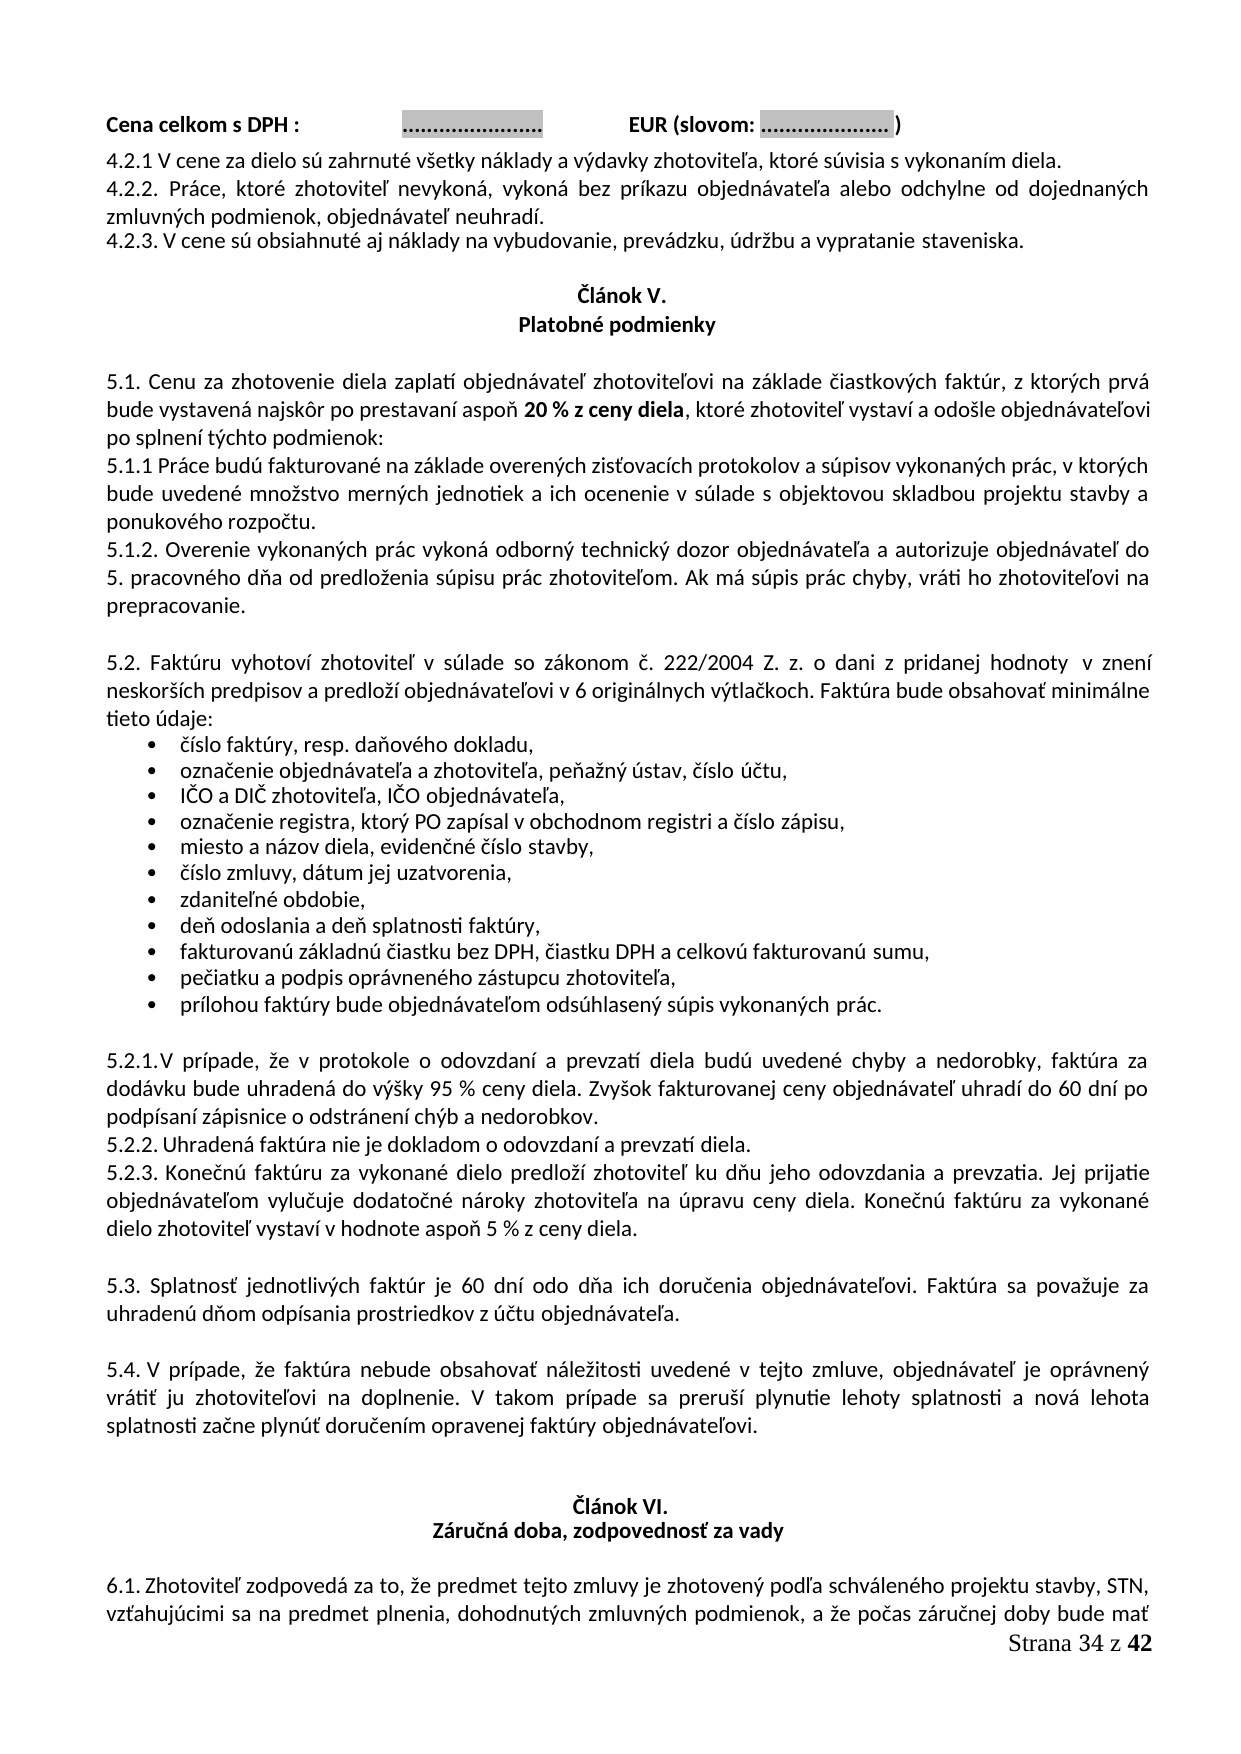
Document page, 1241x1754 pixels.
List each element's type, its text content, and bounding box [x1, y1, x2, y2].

text Záručná doba, zodpovednosť za vady [433, 1519, 1167, 1543]
list IČO a DIČ zhotoviteľa, IČO objednávateľa, [148, 783, 1167, 809]
list fakturovanú základnú čiastku bez DPH, čiastku DPH a celkovú fakturovanú sumu, [148, 939, 1167, 964]
list Konečnú faktúru za vykonané dielo predloží zhotoviteľ ku dňu jeho odovzdania a prevzatia. Jej prijatie objednávateľom vylučuje dodatočné nároky zhotoviteľa na úpravu ceny diela. Konečnú faktúru za vykonané dielo zhotoviteľ vystaví v hodnote aspoň 5 % z ceny diela. [106, 1158, 1151, 1242]
text Cena celkom s DPH : ....................... EUR (slovom: ..................... ) [894, 110, 1167, 138]
list zdaniteľné obdobie, [148, 885, 1167, 913]
list číslo faktúry, resp. daňového dokladu, [148, 732, 1167, 758]
list Splatnosť jednotlivých faktúr je 60 dní odo dňa ich doručenia objednávateľovi. Faktúra sa považuje za uhradenú dňom odpísania prostriedkov z účtu objednávateľa. [106, 1271, 1150, 1327]
list V cene sú obsiahnuté aj náklady na vybudovanie, prevádzku, údržbu a vypratanie staveniska. [106, 230, 1167, 253]
list označenie registra, ktorý PO zapísal v obchodnom registri a číslo zápisu, [148, 809, 1167, 834]
list deň odoslania a deň splatnosti faktúry, [148, 913, 1167, 939]
list Práce, ktoré zhotoviteľ nevykoná, vykoná bez príkazu objednávateľa alebo odchylne od dojednaných zmluvných podmienok, objednávateľ neuhradí. [106, 174, 1151, 230]
list miesto a názov diela, evidenčné číslo stavby, [148, 834, 1167, 860]
list označenie objednávateľa a zhotoviteľa, peňažný ústav, číslo účtu, [148, 758, 1167, 783]
text 5.1.1 Práce budú fakturované na základe overených zisťovacích protokolov a súpisov vykonaných prác, v ktorých bude uvedené množstvo merných jednotiek a ich ocenenie v súlade s objektovou skladbou projektu stavby a ponukového rozpočtu. [106, 451, 1151, 535]
text Cena celkom s DPH : ....................... EUR (slovom: ..................... ) [106, 110, 402, 138]
text Cena celkom s DPH : ....................... EUR (slovom: ..................... ) [543, 110, 760, 138]
subtitle Článok V. Platobné podmienky [518, 282, 741, 338]
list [106, 1571, 1151, 1627]
list V prípade, že v protokole o odovzdaní a prevzatí diela budú uvedené chyby a nedorobky, faktúra za dodávku bude uhradená do výšky 95 % ceny diela. Zvyšok fakturovanej ceny objednávateľ uhradí do 60 dní po podpísaní zápisnice o odstránení chýb a nedorobkov. [106, 1046, 1150, 1130]
text 5.1.2. Overenie vykonaných prác vykoná odborný technický dozor objednávateľa a autorizuje objednávateľ do 5. pracovného dňa od predloženia súpisu prác zhotoviteľom. Ak má súpis prác chyby, vráti ho zhotoviteľovi na prepracovanie. [106, 535, 1151, 619]
text 5.1. Cenu za zhotovenie diela zaplatí objednávateľ zhotoviteľovi na základe čiastkových faktúr, z ktorých prvá bude vystavená najskôr po prestavaní aspoň 20 % z ceny diela, ktoré zhotoviteľ vystaví a odošle objednávateľovi po splnení týchto podmienok: [106, 367, 1152, 451]
list Uhradená faktúra nie je dokladom o odovzdaní a prevzatí diela. [106, 1130, 1167, 1158]
list číslo zmluvy, dátum jej uzatvorenia, [148, 860, 1167, 885]
list Faktúru vyhotoví zhotoviteľ v súlade so zákonom č. 222/2004 Z. z. o dani z pridanej hodnoty v znení neskorších predpisov a predloží objednávateľovi v 6 originálnych výtlačkoch. Faktúra bude obsahovať minimálne tieto údaje: [106, 648, 1152, 732]
list pečiatku a podpis oprávneného zástupcu zhotoviteľa, [148, 964, 1167, 990]
subtitle Článok VI. [573, 1496, 1167, 1519]
list V prípade, že faktúra nebude obsahovať náležitosti uvedené v tejto zmluve, objednávateľ je oprávnený vrátiť ju zhotoviteľovi na doplnenie. V takom prípade sa preruší plynutie lehoty splatnosti a nová lehota splatnosti začne plynúť doručením opravenej faktúry objednávateľovi. [106, 1356, 1151, 1439]
list prílohou faktúry bude objednávateľom odsúhlasený súpis vykonaných prác. [148, 990, 1167, 1018]
text 4.2.1 V cene za dielo sú zahrnuté všetky náklady a výdavky zhotoviteľa, ktoré súvisia s vykonaním diela. [106, 146, 1167, 174]
